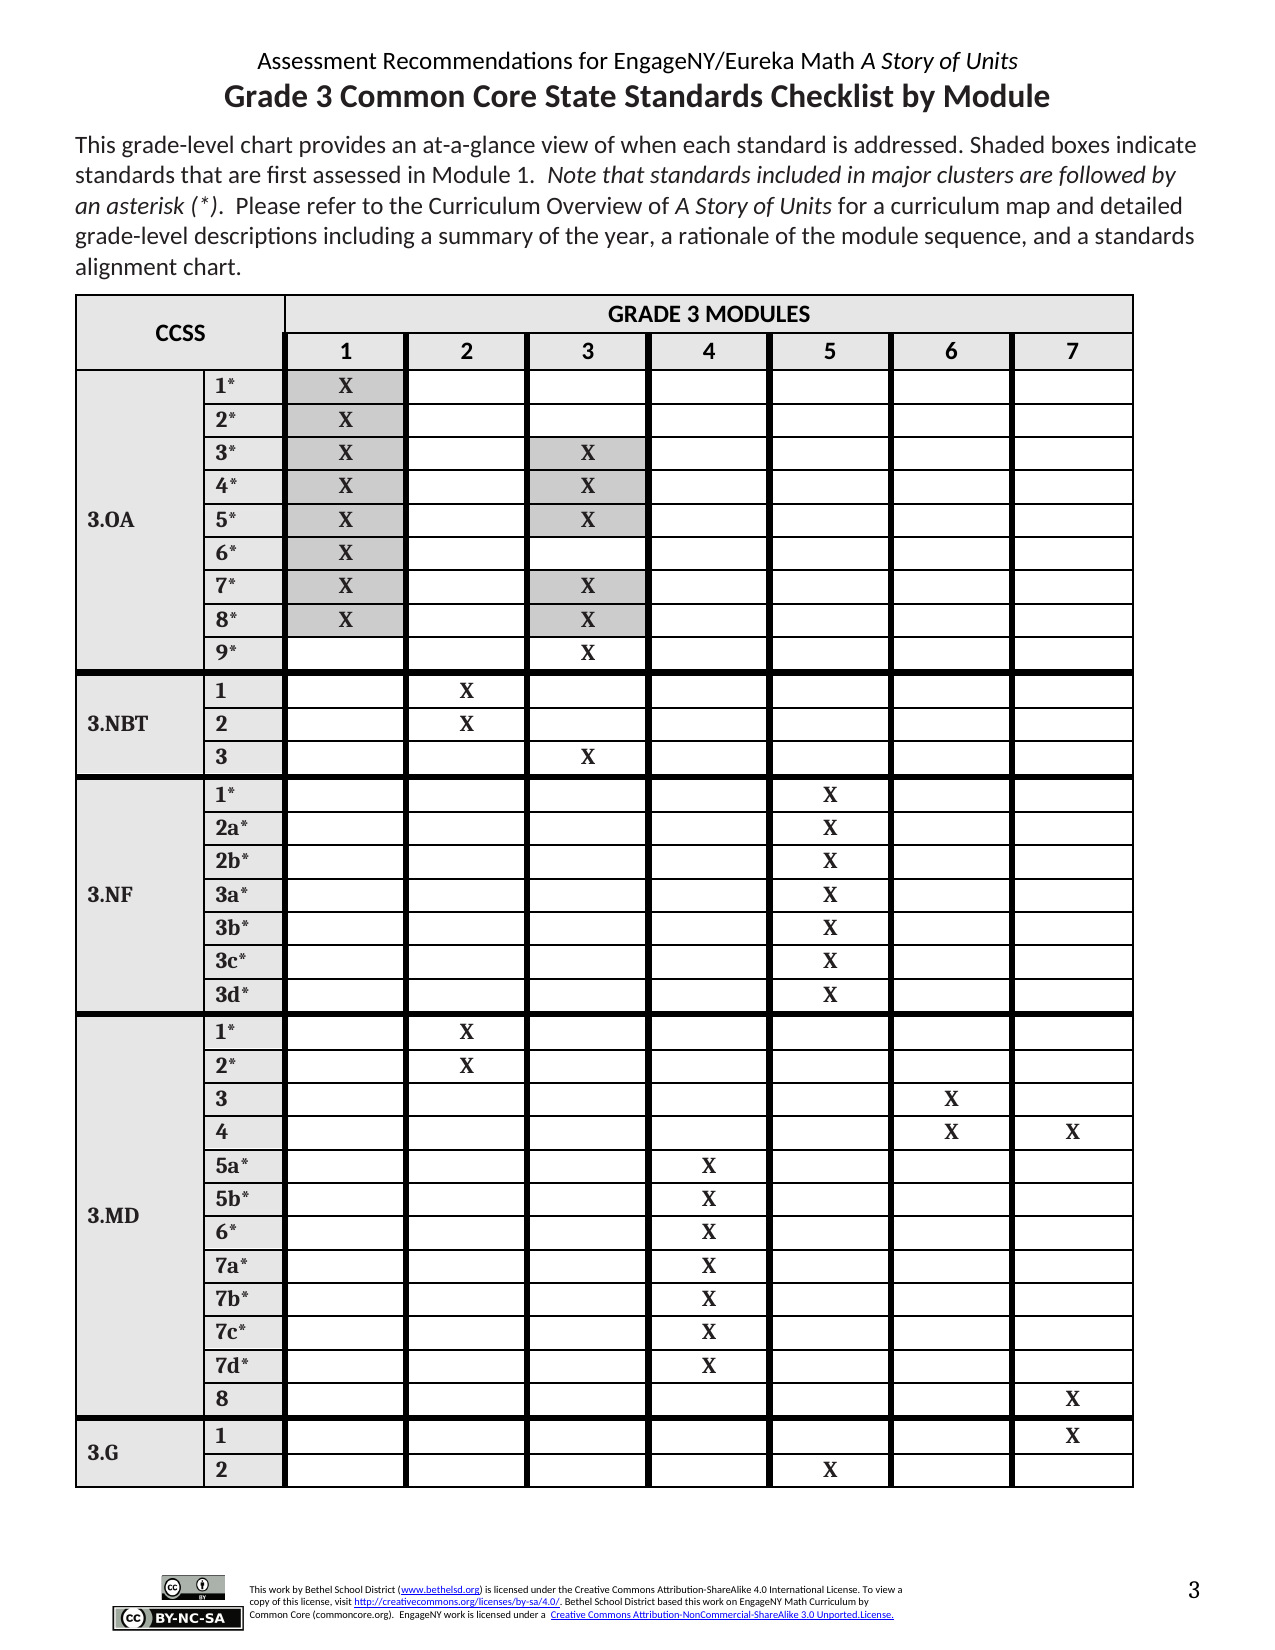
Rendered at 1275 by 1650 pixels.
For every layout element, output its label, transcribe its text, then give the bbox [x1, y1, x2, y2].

table_cell [530, 1284, 645, 1315]
table_cell X [530, 571, 645, 603]
table_cell X [288, 505, 403, 536]
text Grade 3 Common Core State Standards Checklist by Module [75, 76, 1200, 116]
table_cell [652, 676, 766, 707]
table_cell X [530, 471, 645, 503]
table_cell X [773, 880, 888, 911]
table_cell [894, 605, 1009, 636]
table_cell [530, 676, 645, 707]
table_cell [530, 946, 645, 978]
table_cell 4 [652, 334, 766, 369]
table_cell [894, 571, 1009, 603]
table_cell [288, 780, 403, 811]
table_cell X [1015, 1384, 1132, 1415]
table_cell [652, 813, 766, 844]
table_cell X [773, 813, 888, 844]
table_cell [1015, 538, 1132, 569]
table_cell [894, 709, 1009, 740]
table_cell 7c* [205, 1317, 282, 1348]
table_cell [1015, 1151, 1132, 1182]
picture [112, 1606, 244, 1632]
table_cell [1015, 813, 1132, 844]
table_cell [652, 638, 766, 669]
table_cell [652, 1455, 766, 1486]
table_cell [894, 1184, 1009, 1215]
table_cell [773, 1117, 888, 1148]
table_cell [894, 813, 1009, 844]
table_cell X [652, 1317, 766, 1348]
table_cell X [288, 405, 403, 436]
table_cell [1015, 471, 1132, 503]
table_cell [1015, 676, 1132, 707]
table_cell X [409, 709, 524, 740]
table_cell 2* [205, 1051, 282, 1082]
table_cell [773, 676, 888, 707]
table_cell [1015, 1017, 1132, 1048]
table_cell [894, 1421, 1009, 1453]
table_cell 2 [409, 334, 524, 369]
table_cell [409, 980, 524, 1011]
table_cell 7b* [205, 1284, 282, 1315]
table_cell [894, 1284, 1009, 1315]
table_cell 5b* [205, 1184, 282, 1215]
table_header CCSS [77, 296, 284, 369]
table_cell [773, 438, 888, 469]
table_cell [894, 505, 1009, 536]
table_cell [1015, 1084, 1132, 1115]
table_cell X [773, 780, 888, 811]
table_cell [773, 605, 888, 636]
table_cell [288, 913, 403, 944]
table_cell 1 [288, 334, 403, 369]
table_cell [530, 1184, 645, 1215]
table_cell [894, 1051, 1009, 1082]
table_cell [894, 1151, 1009, 1182]
table_cell [409, 742, 524, 773]
table_cell [1015, 605, 1132, 636]
table_cell X [288, 538, 403, 569]
table_cell [652, 742, 766, 773]
table_cell X [409, 1051, 524, 1082]
table_cell [894, 371, 1009, 403]
table_cell [652, 946, 766, 978]
table_cell 3 [205, 742, 282, 773]
table_cell [773, 571, 888, 603]
table_cell [773, 1051, 888, 1082]
table_cell [894, 846, 1009, 878]
table_cell 1* [205, 371, 282, 403]
table_cell [1015, 946, 1132, 978]
table_cell [288, 946, 403, 978]
table_cell [409, 471, 524, 503]
table_cell [530, 1455, 645, 1486]
table_cell [773, 1184, 888, 1215]
table_cell X [773, 946, 888, 978]
table_cell 2 [205, 709, 282, 740]
table_cell [288, 1151, 403, 1182]
table_cell [288, 1117, 403, 1148]
table_cell [409, 538, 524, 569]
table_cell 4* [205, 471, 282, 503]
table_cell 6* [205, 538, 282, 569]
table_cell [530, 1251, 645, 1282]
table_cell [409, 505, 524, 536]
table_cell X [773, 1455, 888, 1486]
table_cell 3c* [205, 946, 282, 978]
table_cell X [894, 1084, 1009, 1115]
table_cell [530, 1084, 645, 1115]
table_cell X [652, 1351, 766, 1382]
table_cell [1015, 1351, 1132, 1382]
table_cell [530, 880, 645, 911]
table_cell [409, 846, 524, 878]
table_cell [288, 1084, 403, 1115]
table_cell [894, 1251, 1009, 1282]
table_cell [652, 709, 766, 740]
table_cell [409, 1455, 524, 1486]
table_cell [288, 880, 403, 911]
table_cell [409, 605, 524, 636]
table_cell [652, 471, 766, 503]
table_cell [530, 980, 645, 1011]
table_cell [652, 438, 766, 469]
table_cell [409, 1421, 524, 1453]
table_cell [894, 742, 1009, 773]
table_cell X [773, 913, 888, 944]
table_cell 9* [205, 638, 282, 669]
table_cell 8 [205, 1384, 282, 1415]
table_cell X [773, 846, 888, 878]
table_header GRADE 3 MODULES [286, 296, 1132, 332]
table_cell [773, 1284, 888, 1315]
table_cell [1015, 880, 1132, 911]
table_cell X [530, 438, 645, 469]
table_cell [409, 405, 524, 436]
table_cell 1 [205, 1421, 282, 1453]
table_cell 3.MD [77, 1017, 203, 1415]
table_cell [652, 913, 766, 944]
table_cell 3d* [205, 980, 282, 1011]
table_cell [652, 505, 766, 536]
table_cell [409, 1184, 524, 1215]
table_cell [409, 1151, 524, 1182]
table_cell [1015, 571, 1132, 603]
table_cell [288, 676, 403, 707]
table_cell X [652, 1184, 766, 1215]
table_cell [409, 1284, 524, 1315]
table_cell 3.NBT [77, 676, 203, 773]
table_cell 2b* [205, 846, 282, 878]
table_cell [288, 1251, 403, 1282]
table_cell [773, 638, 888, 669]
table_cell [894, 1351, 1009, 1382]
table_cell 7a* [205, 1251, 282, 1282]
table_cell [288, 1421, 403, 1453]
table_cell [773, 1351, 888, 1382]
table_cell [652, 1117, 766, 1148]
table_cell [409, 1351, 524, 1382]
table_cell [288, 980, 403, 1011]
table_cell [773, 1084, 888, 1115]
table_cell [288, 1384, 403, 1415]
table_cell 3a* [205, 880, 282, 911]
table_cell 1* [205, 780, 282, 811]
table_cell [652, 780, 766, 811]
table_cell [1015, 709, 1132, 740]
table_cell 5a* [205, 1151, 282, 1182]
table_cell X [530, 505, 645, 536]
table_cell 3.NF [77, 780, 203, 1011]
table_cell [530, 913, 645, 944]
table_cell [530, 780, 645, 811]
table_cell [288, 1284, 403, 1315]
table_cell [652, 405, 766, 436]
table_cell 2 [205, 1455, 282, 1486]
table_cell [773, 1017, 888, 1048]
table_cell [652, 1421, 766, 1453]
table_cell [530, 405, 645, 436]
table_cell [530, 1217, 645, 1248]
table_cell 3.OA [77, 371, 203, 669]
table_cell [1015, 638, 1132, 669]
table_cell [894, 1317, 1009, 1348]
table_cell [288, 709, 403, 740]
table_cell X [773, 980, 888, 1011]
table_cell 6 [894, 334, 1009, 369]
table_cell 3* [205, 438, 282, 469]
table_cell [288, 638, 403, 669]
table_cell 6* [205, 1217, 282, 1248]
table_cell [652, 1051, 766, 1082]
table_cell [288, 846, 403, 878]
table_cell [1015, 1284, 1132, 1315]
table_cell X [652, 1251, 766, 1282]
table_cell X [894, 1117, 1009, 1148]
table_cell 3 [530, 334, 645, 369]
table_cell 8* [205, 605, 282, 636]
table_cell [288, 1317, 403, 1348]
table_cell 3 [205, 1084, 282, 1115]
table_cell [773, 1151, 888, 1182]
table_cell [894, 1217, 1009, 1248]
table_cell [409, 913, 524, 944]
table_cell 3.G [77, 1421, 203, 1486]
table_cell [652, 980, 766, 1011]
table_cell [894, 638, 1009, 669]
table_cell [409, 1384, 524, 1415]
table_cell 7 [1015, 334, 1132, 369]
table_cell [530, 1317, 645, 1348]
table_cell [773, 538, 888, 569]
table_cell 7d* [205, 1351, 282, 1382]
table_cell [652, 371, 766, 403]
table_cell [652, 605, 766, 636]
table_cell [1015, 1184, 1132, 1215]
table_cell [409, 1117, 524, 1148]
table_cell [530, 846, 645, 878]
text This grade-level chart provides an at-a-glance view of when each standard is addressed. Shaded boxes indicate standards that are first assessed in Module 1. Note that standards included in major clusters are followed by an asterisk (*). Please refer to the Curriculum Overview of A Story of Units for a curriculum map and detailed grade-level descriptions including a summary of the year, a rationale of the module sequence, and a standards alignment chart. [75, 129, 1200, 282]
table_cell [1015, 1217, 1132, 1248]
table_cell [409, 946, 524, 978]
table_cell X [1015, 1117, 1132, 1148]
table_cell [1015, 1051, 1132, 1082]
table_cell [773, 1217, 888, 1248]
table_cell X [409, 1017, 524, 1048]
table_cell [530, 371, 645, 403]
table_cell [409, 1317, 524, 1348]
table_cell [894, 780, 1009, 811]
table_cell X [652, 1284, 766, 1315]
table_cell [894, 980, 1009, 1011]
table_cell [773, 471, 888, 503]
table_cell [409, 638, 524, 669]
table_cell [894, 880, 1009, 911]
table_cell 4 [205, 1117, 282, 1148]
table_cell [773, 505, 888, 536]
table_cell [652, 880, 766, 911]
table_cell [773, 405, 888, 436]
table_cell X [530, 638, 645, 669]
table_cell [652, 1384, 766, 1415]
table_cell [409, 1084, 524, 1115]
table_cell [894, 538, 1009, 569]
table_cell [773, 709, 888, 740]
table_cell X [652, 1217, 766, 1248]
table_cell [1015, 405, 1132, 436]
table_cell [530, 1051, 645, 1082]
table_cell [530, 813, 645, 844]
table_cell [1015, 438, 1132, 469]
table_cell [894, 1384, 1009, 1415]
table_cell [288, 1017, 403, 1048]
table_cell [773, 1384, 888, 1415]
table_cell [530, 1117, 645, 1148]
table_cell X [288, 571, 403, 603]
table_cell [1015, 846, 1132, 878]
table_cell [530, 1384, 645, 1415]
table_cell [288, 742, 403, 773]
table_cell 1 [205, 676, 282, 707]
table_cell [1015, 371, 1132, 403]
table_cell [1015, 980, 1132, 1011]
table_cell [1015, 1455, 1132, 1486]
table_cell 2a* [205, 813, 282, 844]
table_cell X [530, 605, 645, 636]
table_cell [409, 880, 524, 911]
table_cell [652, 571, 766, 603]
table_cell [773, 1317, 888, 1348]
table_cell [773, 1251, 888, 1282]
table_cell [773, 1421, 888, 1453]
table_cell 1* [205, 1017, 282, 1048]
table_cell [530, 1017, 645, 1048]
table_cell [409, 438, 524, 469]
table_cell X [288, 605, 403, 636]
table_cell [409, 1217, 524, 1248]
table_cell [894, 1017, 1009, 1048]
table_cell [409, 780, 524, 811]
table_cell [652, 1084, 766, 1115]
table_cell [1015, 1317, 1132, 1348]
table_cell [409, 813, 524, 844]
table_cell [894, 438, 1009, 469]
table_cell [1015, 1251, 1132, 1282]
table_cell [1015, 742, 1132, 773]
table_cell [652, 1017, 766, 1048]
table_cell [773, 742, 888, 773]
table_cell [894, 676, 1009, 707]
table_cell [894, 471, 1009, 503]
table_cell [894, 913, 1009, 944]
table_cell X [288, 471, 403, 503]
table_cell [530, 1421, 645, 1453]
table_cell X [652, 1151, 766, 1182]
table_cell X [288, 438, 403, 469]
table_cell [1015, 505, 1132, 536]
table_cell [530, 1151, 645, 1182]
table_cell [894, 405, 1009, 436]
table_cell [1015, 780, 1132, 811]
table_cell [530, 709, 645, 740]
table_cell [773, 371, 888, 403]
table_cell [288, 1051, 403, 1082]
table_cell [894, 1455, 1009, 1486]
table_cell [409, 1251, 524, 1282]
table_cell 5* [205, 505, 282, 536]
table_cell [288, 1455, 403, 1486]
table_cell X [1015, 1421, 1132, 1453]
table_cell [652, 538, 766, 569]
table_cell 3b* [205, 913, 282, 944]
table_cell X [288, 371, 403, 403]
table_cell [409, 571, 524, 603]
table_cell [288, 1217, 403, 1248]
table_cell [652, 846, 766, 878]
table_cell 7* [205, 571, 282, 603]
table_cell [409, 371, 524, 403]
table_cell [894, 946, 1009, 978]
table_cell [288, 813, 403, 844]
table_cell [530, 538, 645, 569]
table_cell 5 [773, 334, 888, 369]
table_cell [288, 1184, 403, 1215]
table_cell X [530, 742, 645, 773]
table_cell X [409, 676, 524, 707]
table_cell [288, 1351, 403, 1382]
table_cell [530, 1351, 645, 1382]
table_cell 2* [205, 405, 282, 436]
table_cell [1015, 913, 1132, 944]
